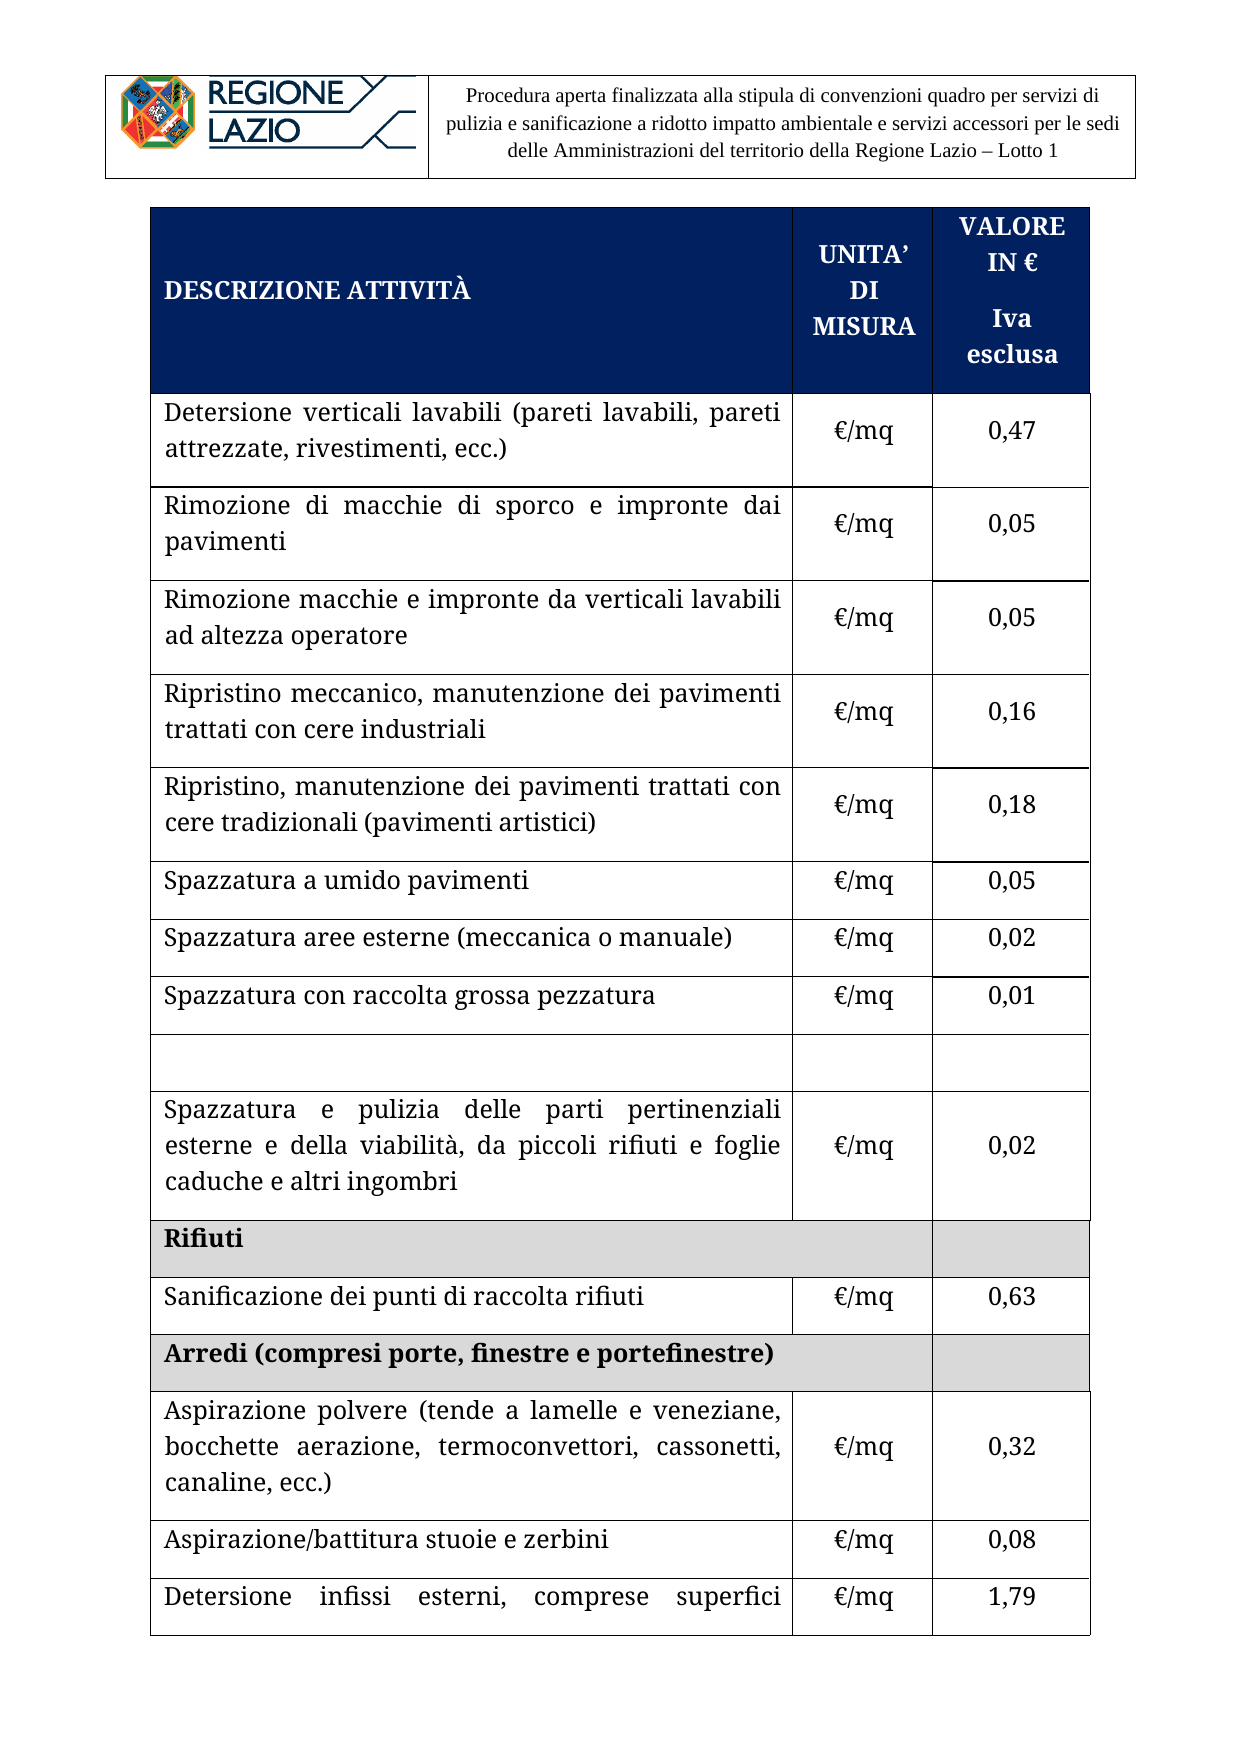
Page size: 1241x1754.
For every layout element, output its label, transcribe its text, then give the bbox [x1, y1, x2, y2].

table_cell 0,47 [933, 394, 1090, 486]
table_cell Ripristino meccanico, manutenzione dei pavimenti trattati con cere industriali [151, 675, 792, 767]
table_cell €/mq [793, 581, 932, 674]
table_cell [151, 1579, 792, 1634]
table_cell €/mq [793, 1392, 932, 1520]
table_header DESCRIZIONE ATTIVITÀ [151, 208, 792, 393]
table_cell 1,79 [933, 1578, 1090, 1634]
table_cell €/mq [793, 920, 932, 976]
table_cell [793, 1035, 932, 1091]
table_cell €/mq [793, 488, 932, 580]
table_cell Rimozione di macchie di sporco e impronte dai pavimenti [151, 488, 792, 580]
table_header VALORE IN € Iva esclusa [933, 208, 1089, 393]
table_cell Rimozione macchie e impronte da verticali lavabili ad altezza operatore [151, 581, 792, 674]
table_cell Aspirazione polvere (tende a lamelle e veneziane, bocchette aerazione, termoconvettori, cassonetti, canaline, ecc.) [151, 1392, 792, 1520]
table_header UNITA’ DI MISURA [793, 208, 932, 393]
table_cell [933, 1221, 1089, 1277]
table_cell €/mq [793, 1092, 932, 1220]
table_cell €/mq [793, 394, 932, 486]
table_cell €/mq [793, 1278, 932, 1334]
table_cell [933, 1335, 1089, 1391]
table_cell Sanificazione dei punti di raccolta rifiuti [151, 1278, 792, 1334]
table_cell €/mq [793, 977, 932, 1034]
table_cell 0,05 [933, 861, 1090, 918]
table_cell Spazzatura aree esterne (meccanica o manuale) [151, 920, 792, 976]
table_cell 0,02 [933, 919, 1090, 976]
table_cell 0,05 [933, 486, 1090, 580]
table_cell 0,63 [933, 1278, 1089, 1334]
table_cell €/mq [793, 768, 932, 861]
table_cell €/mq [793, 1579, 932, 1634]
table_cell 0,18 [933, 767, 1090, 861]
table_cell [151, 1035, 792, 1091]
table_cell Ripristino, manutenzione dei pavimenti trattati con cere tradizionali (pavimenti artistici) [151, 768, 792, 861]
table_cell 0,05 [933, 580, 1090, 674]
table_cell Spazzatura con raccolta grossa pezzatura [151, 977, 792, 1034]
table_cell [933, 1034, 1090, 1091]
table_cell Rifiuti [151, 1221, 932, 1277]
table_cell €/mq [793, 862, 932, 918]
table_cell 0,08 [933, 1520, 1090, 1577]
table_cell 0,32 [933, 1392, 1090, 1520]
table_cell Detersione verticali lavabili (pareti lavabili, pareti attrezzate, rivestimenti, ecc.) [151, 394, 792, 486]
table_cell 0,01 [933, 976, 1090, 1034]
table_cell Arredi (compresi porte, finestre e portefinestre) [151, 1335, 932, 1391]
table_cell 0,16 [933, 674, 1090, 767]
table_cell Spazzatura e pulizia delle parti pertinenziali esterne e della viabilità, da piccoli rifiuti e foglie caduche e altri ingombri [151, 1092, 792, 1220]
table_cell €/mq [793, 675, 932, 767]
table_cell Aspirazione/battitura stuoie e zerbini [151, 1521, 792, 1577]
table_cell Spazzatura a umido pavimenti [151, 862, 792, 918]
table_cell 0,02 [933, 1091, 1090, 1220]
table_cell €/mq [793, 1521, 932, 1577]
